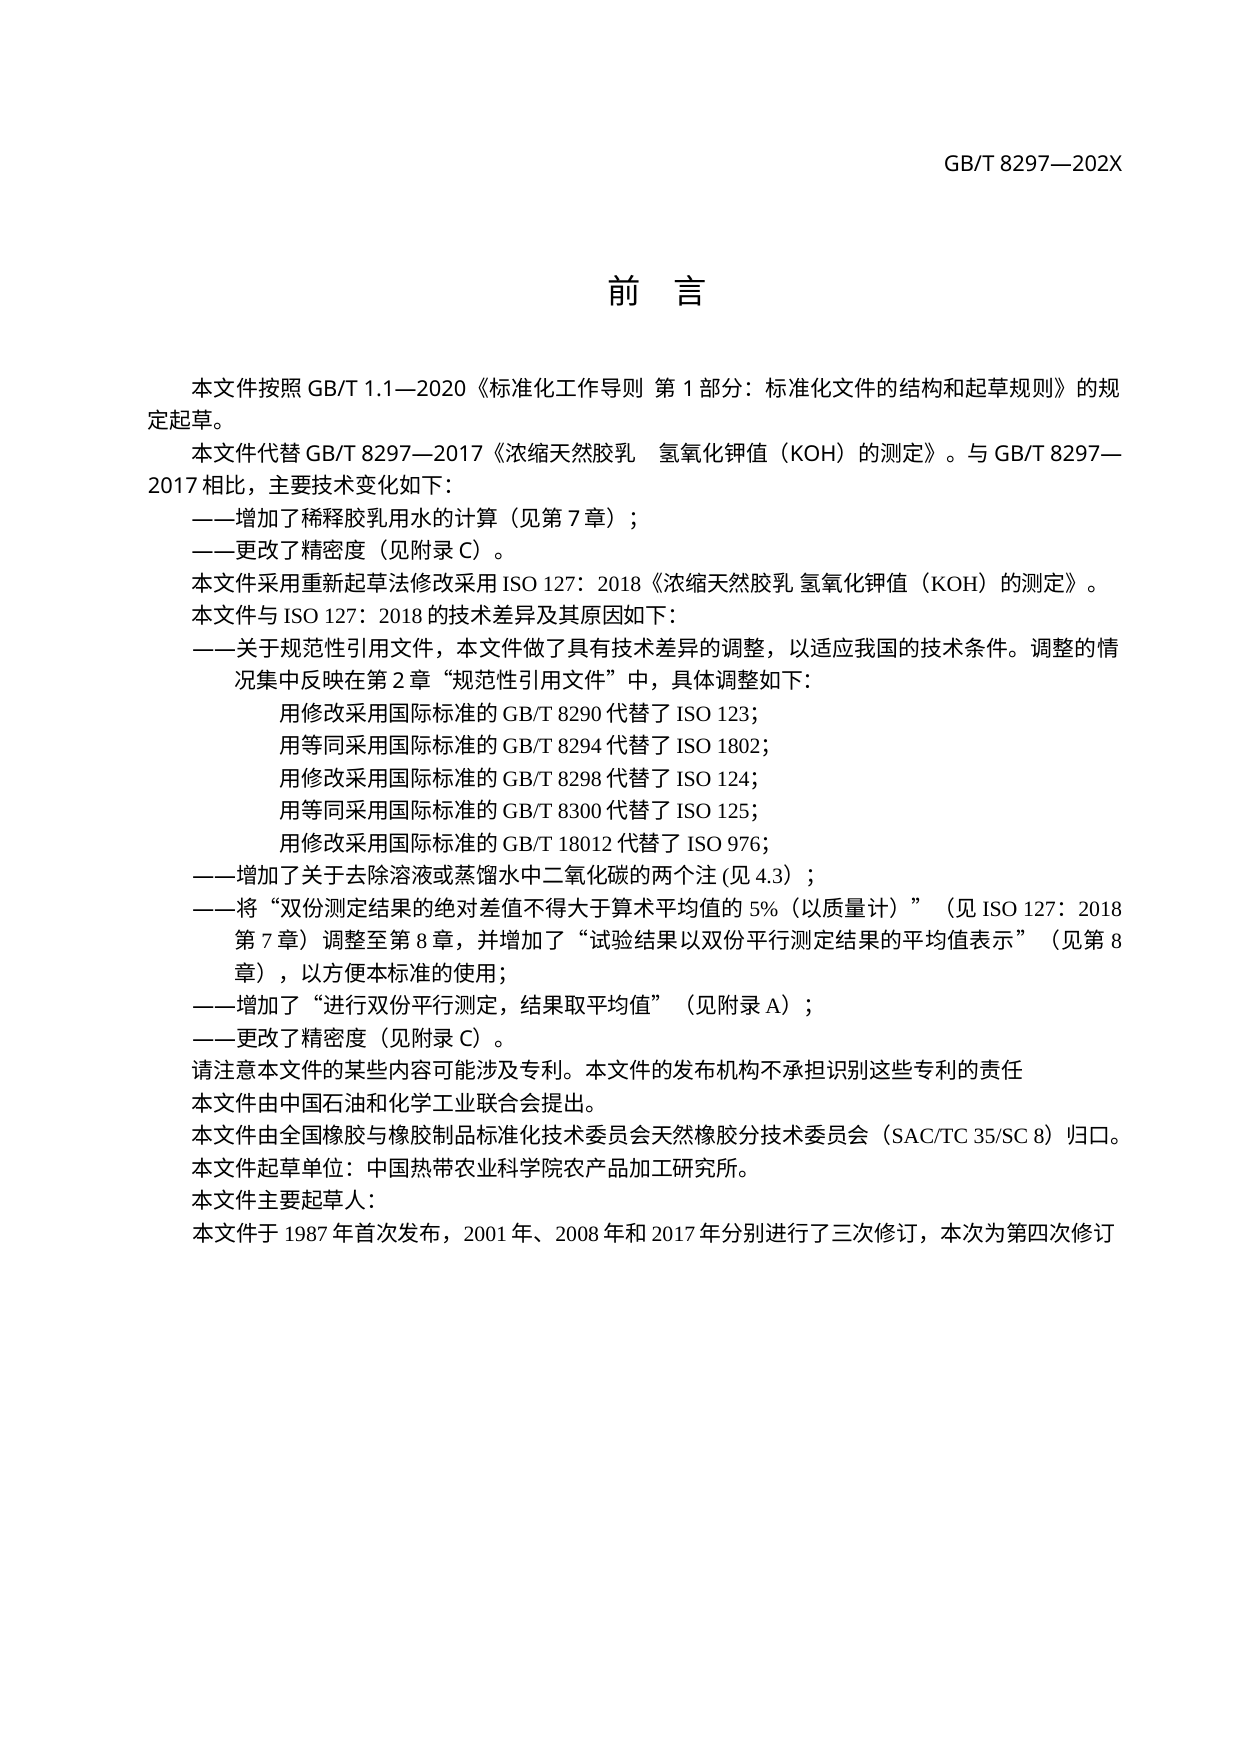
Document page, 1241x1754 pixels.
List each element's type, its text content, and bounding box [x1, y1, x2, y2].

text ——将“双份测定结果的绝对差值不得大于算术平均值的5%（以质量计）”（见ISO 127：2018第7章）调整至第8章，并增加了“试验结果以双份平行测定结果的平均值表示”（见第8章），以方便本标准的使用； [192, 891, 1122, 988]
text ——关于规范性引用文件，本文件做了具有技术差异的调整，以适应我国的技术条件。调整的情况集中反映在第2章“规范性引用文件”中，具体调整如下： [192, 631, 1122, 696]
list 用等同采用国际标准的GB/T 8300代替了ISO 125； [236, 793, 1122, 826]
text 本文件按照GB/T 1.1—2020《标准化工作导则 第1部分：标准化文件的结构和起草规则》的规定起草。 [148, 371, 1122, 436]
text 本文件主要起草人： [148, 1183, 1122, 1216]
text ——增加了关于去除溶液或蒸馏水中二氧化碳的两个注 (见4.3）； [192, 858, 1122, 891]
text ——增加了稀释胶乳用水的计算（见第7章）； [148, 501, 1122, 533]
text 本文件于1987年首次发布，2001年、2008年和2017年分别进行了三次修订，本次为第四次修订 [192, 1216, 1122, 1248]
list 用修改采用国际标准的GB/T 18012代替了ISO 976； [236, 826, 1122, 858]
text 前言 [148, 257, 1122, 322]
text 请注意本文件的某些内容可能涉及专利。本文件的发布机构不承担识别这些专利的责任 [148, 1053, 1122, 1086]
text ——增加了“进行双份平行测定，结果取平均值”（见附录A）； [192, 988, 1122, 1021]
text 本文件起草单位：中国热带农业科学院农产品加工研究所。 [148, 1151, 1122, 1183]
text 本文件采用重新起草法修改采用ISO 127：2018《浓缩天然胶乳 氢氧化钾值（KOH）的测定》。 [148, 566, 1122, 598]
list 用等同采用国际标准的GB/T 8294代替了ISO 1802； [236, 728, 1122, 761]
text 本文件由全国橡胶与橡胶制品标准化技术委员会天然橡胶分技术委员会（SAC/TC 35/SC 8）归口。 [148, 1118, 1122, 1151]
list 用修改采用国际标准的GB/T 8290代替了ISO 123； [236, 696, 1122, 728]
text 本文件与ISO 127：2018的技术差异及其原因如下： [148, 598, 1122, 631]
text 本文件代替GB/T 8297—2017《浓缩天然胶乳 氢氧化钾值（KOH）的测定》。与GB/T 8297—2017相比，主要技术变化如下： [148, 436, 1122, 501]
text ——更改了精密度（见附录C）。 [148, 533, 1122, 566]
text 本文件由中国石油和化学工业联合会提出。 [148, 1086, 1122, 1118]
list 用修改采用国际标准的GB/T 8298代替了ISO 124； [236, 761, 1122, 793]
text ——更改了精密度（见附录C）。 [192, 1021, 1122, 1053]
